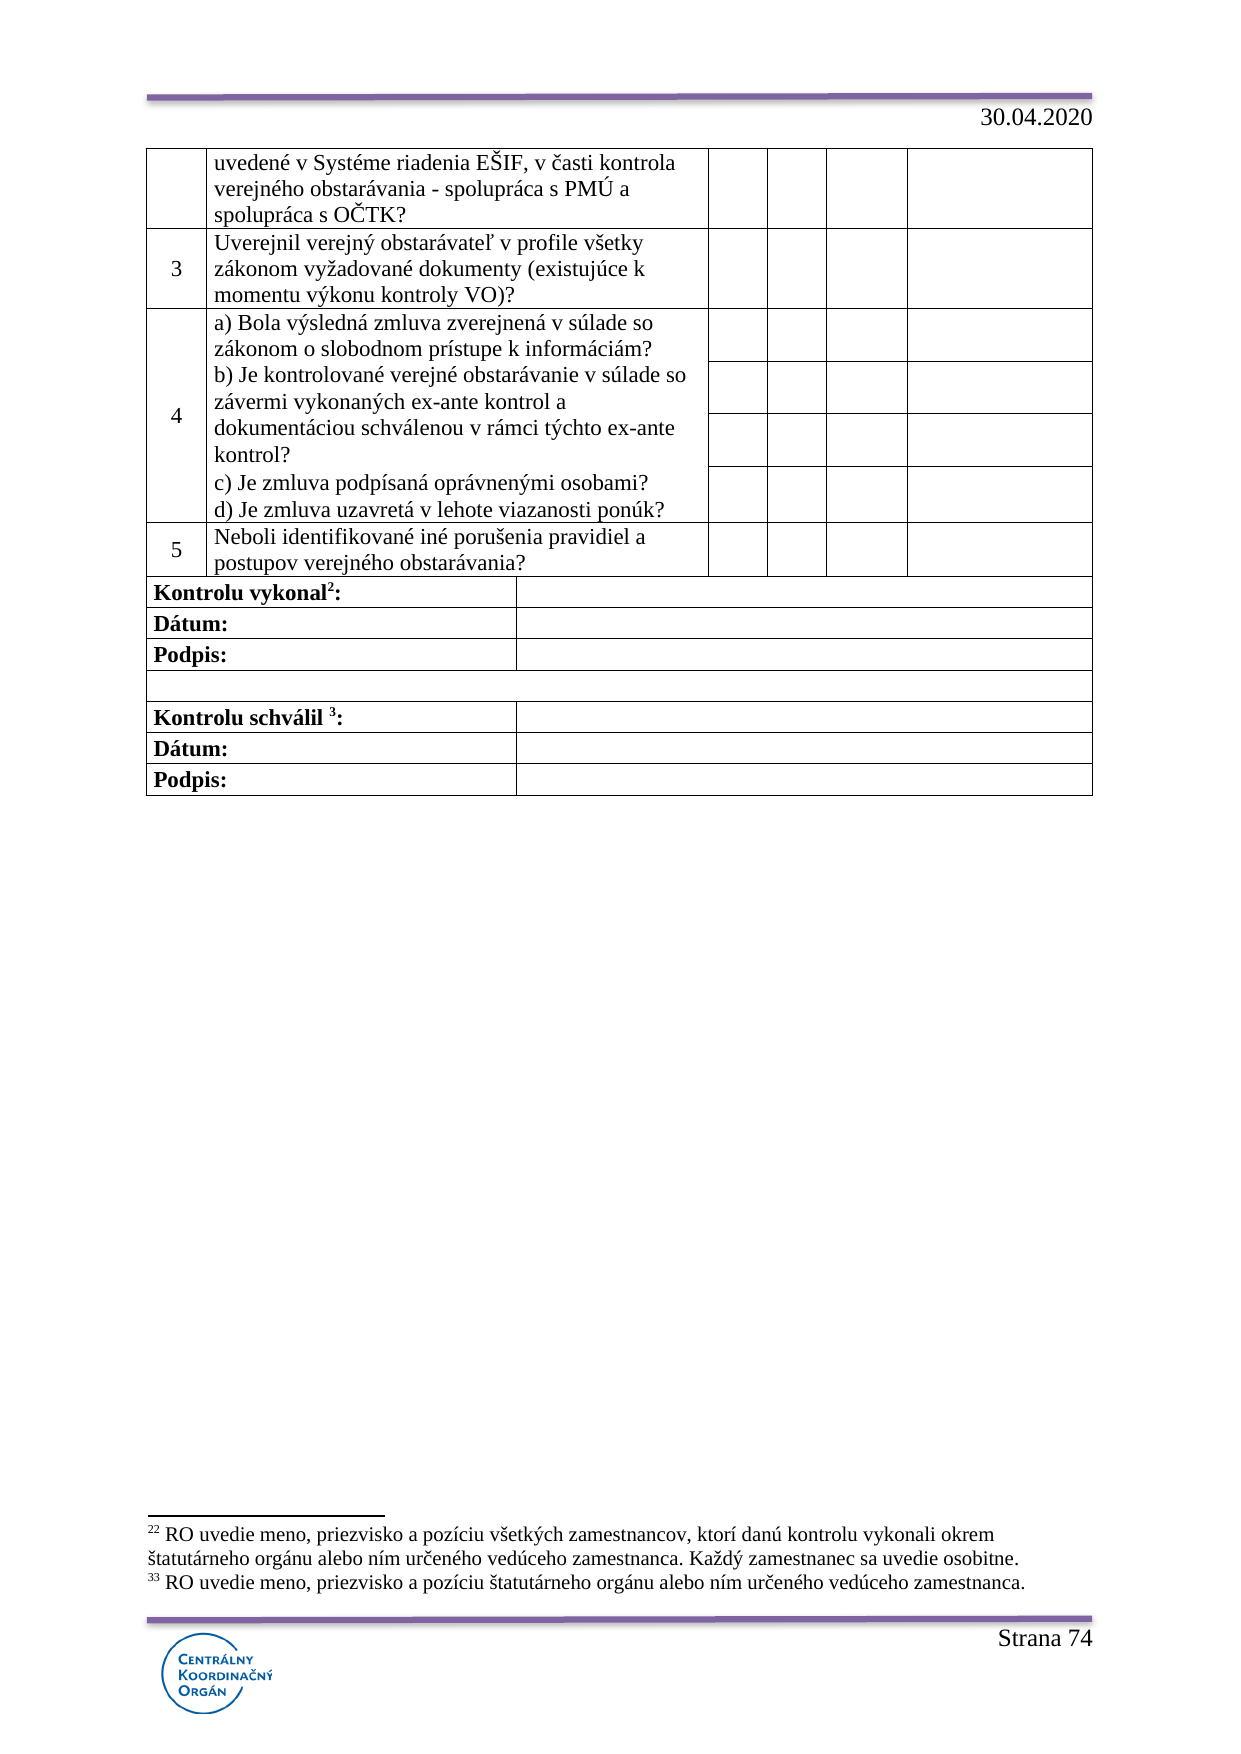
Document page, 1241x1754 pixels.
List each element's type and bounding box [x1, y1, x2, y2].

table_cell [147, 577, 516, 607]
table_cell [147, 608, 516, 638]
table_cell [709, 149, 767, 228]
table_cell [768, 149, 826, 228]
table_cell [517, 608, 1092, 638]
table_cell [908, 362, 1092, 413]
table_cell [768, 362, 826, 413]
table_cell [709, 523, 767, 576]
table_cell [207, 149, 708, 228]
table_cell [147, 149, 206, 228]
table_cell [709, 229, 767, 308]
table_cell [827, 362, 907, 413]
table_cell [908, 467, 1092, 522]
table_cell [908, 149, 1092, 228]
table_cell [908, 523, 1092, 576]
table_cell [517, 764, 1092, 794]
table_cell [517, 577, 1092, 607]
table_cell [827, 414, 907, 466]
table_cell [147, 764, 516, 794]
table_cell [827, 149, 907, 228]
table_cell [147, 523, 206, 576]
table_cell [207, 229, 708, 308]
picture [159, 1631, 272, 1713]
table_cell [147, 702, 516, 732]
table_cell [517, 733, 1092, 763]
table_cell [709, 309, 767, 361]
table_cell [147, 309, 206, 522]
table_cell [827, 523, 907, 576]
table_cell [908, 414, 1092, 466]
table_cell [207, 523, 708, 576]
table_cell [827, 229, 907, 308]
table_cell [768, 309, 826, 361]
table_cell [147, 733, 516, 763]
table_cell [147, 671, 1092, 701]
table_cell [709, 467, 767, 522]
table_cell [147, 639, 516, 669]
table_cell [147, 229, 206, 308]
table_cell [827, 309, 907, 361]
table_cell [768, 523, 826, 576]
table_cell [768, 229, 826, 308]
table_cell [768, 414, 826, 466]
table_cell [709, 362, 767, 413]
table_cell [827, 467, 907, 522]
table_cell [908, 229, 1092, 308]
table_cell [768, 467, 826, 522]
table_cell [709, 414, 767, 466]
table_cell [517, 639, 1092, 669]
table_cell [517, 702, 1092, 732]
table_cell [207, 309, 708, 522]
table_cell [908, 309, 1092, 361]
